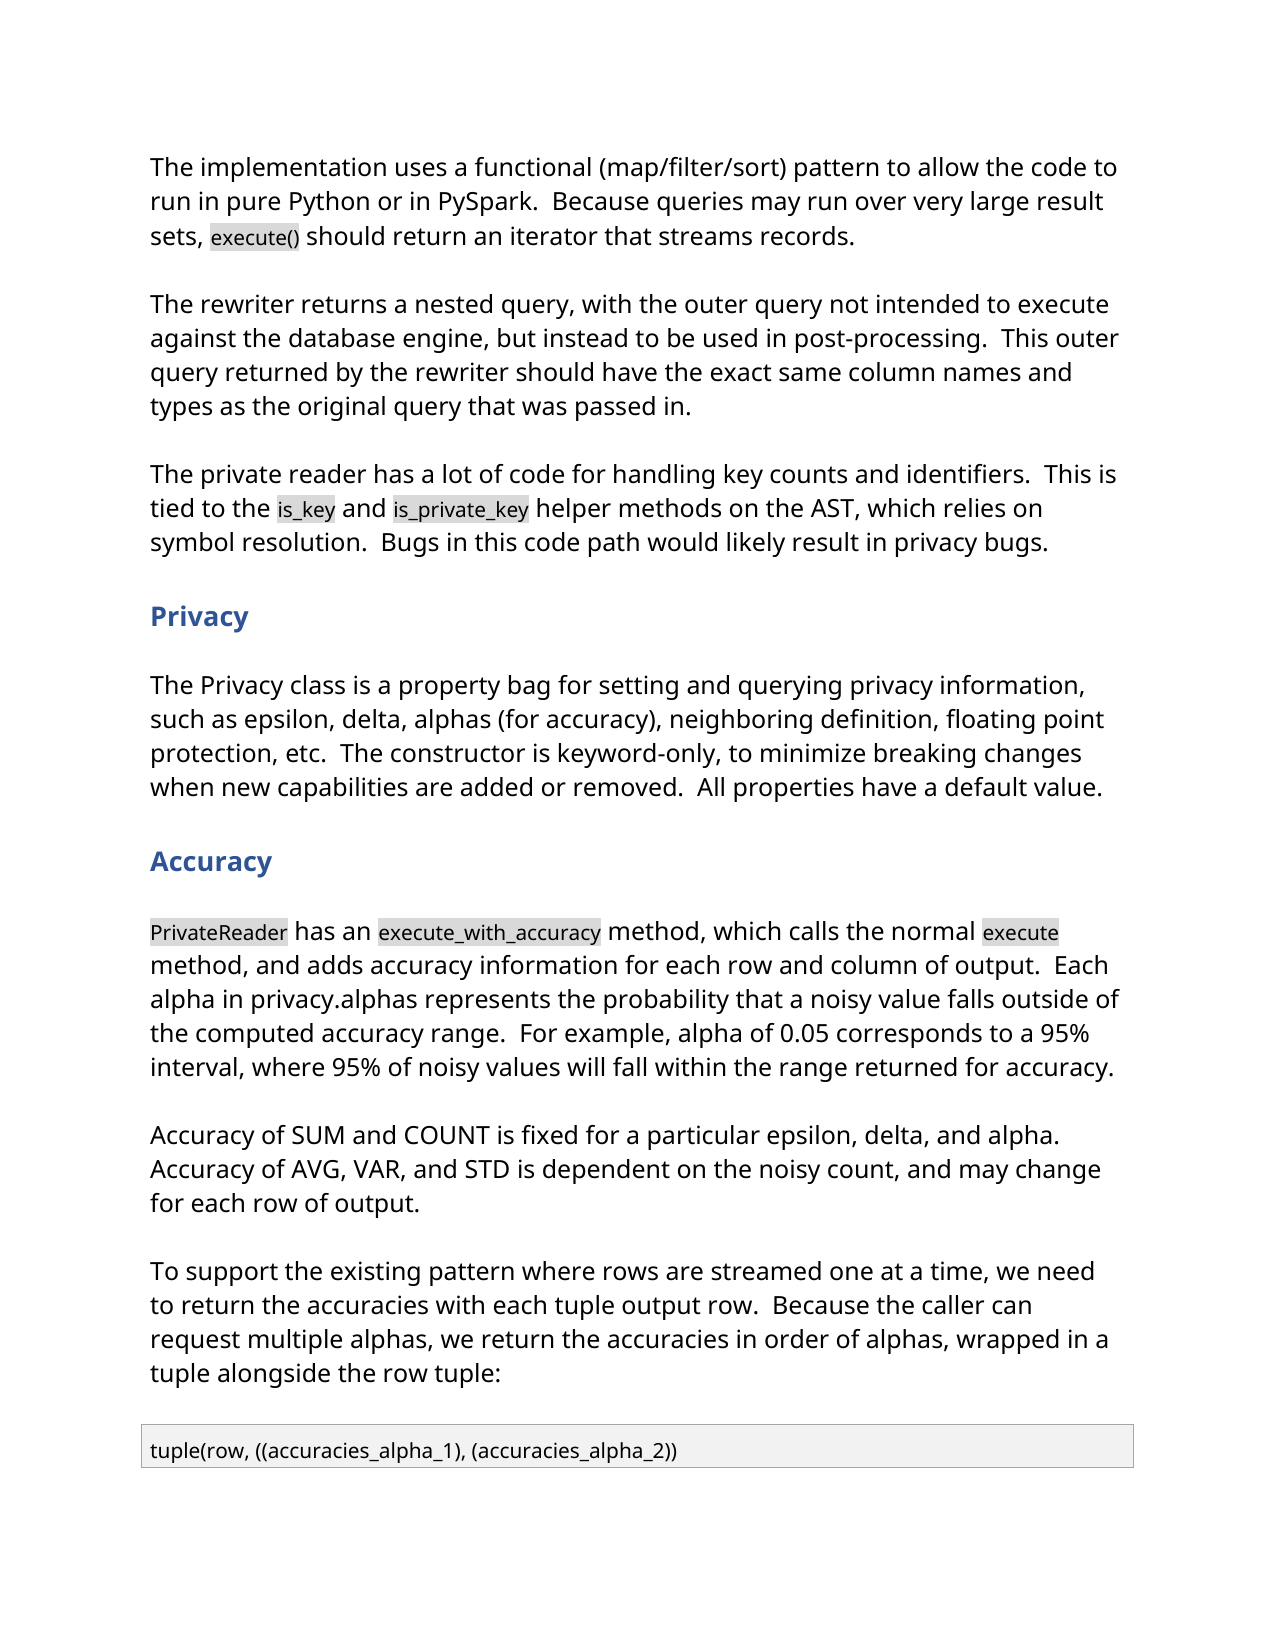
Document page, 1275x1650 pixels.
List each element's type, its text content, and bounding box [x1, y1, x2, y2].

subtitle Privacy [150, 597, 1125, 634]
text PrivateReader has an execute_with_accuracy method, which calls the normal execute method, and adds accuracy information for each row and column of output. Each alpha in privacy.alphas represents the probability that a noisy value falls outside of the computed accuracy range. For example, alpha of 0.05 corresponds to a 95% interval, where 95% of noisy values will fall within the range returned for accuracy. [150, 913, 1125, 1084]
text The implementation uses a functional (map/filter/sort) pattern to allow the code to run in pure Python or in PySpark. Because queries may run over very large result sets, execute() should return an iterator that streams records. [150, 150, 1125, 252]
text The rewriter returns a nested query, with the outer query not intended to execute against the database engine, but instead to be used in post-processing. This outer query returned by the rewriter should have the exact same column names and types as the original query that was passed in. [150, 286, 1125, 422]
text The private reader has a lot of code for handling key counts and identifiers. This is tied to the is_key and is_private_key helper methods on the AST, which relies on symbol resolution. Bugs in this code path would likely result in privacy bugs. [150, 457, 1125, 559]
subtitle Accuracy [150, 842, 1125, 879]
text tuple(row, ((accuracies_alpha_1), (accuracies_alpha_2)) [142, 1425, 1133, 1467]
text The Privacy class is a property bag for setting and querying privacy information, such as epsilon, delta, alphas (for accuracy), neighboring definition, floating point protection, etc. The constructor is keyword-only, to minimize breaking changes when new capabilities are added or removed. All properties have a default value. [150, 668, 1125, 804]
text Accuracy of SUM and COUNT is fixed for a particular epsilon, delta, and alpha. Accuracy of AVG, VAR, and STD is dependent on the noisy count, and may change for each row of output. To support the existing pattern where rows are streamed one at a time, we need to return the accuracies with each tuple output row. Because the caller can request multiple alphas, we return the accuracies in order of alphas, wrapped in a tuple alongside the row tuple: [150, 1118, 1125, 1390]
